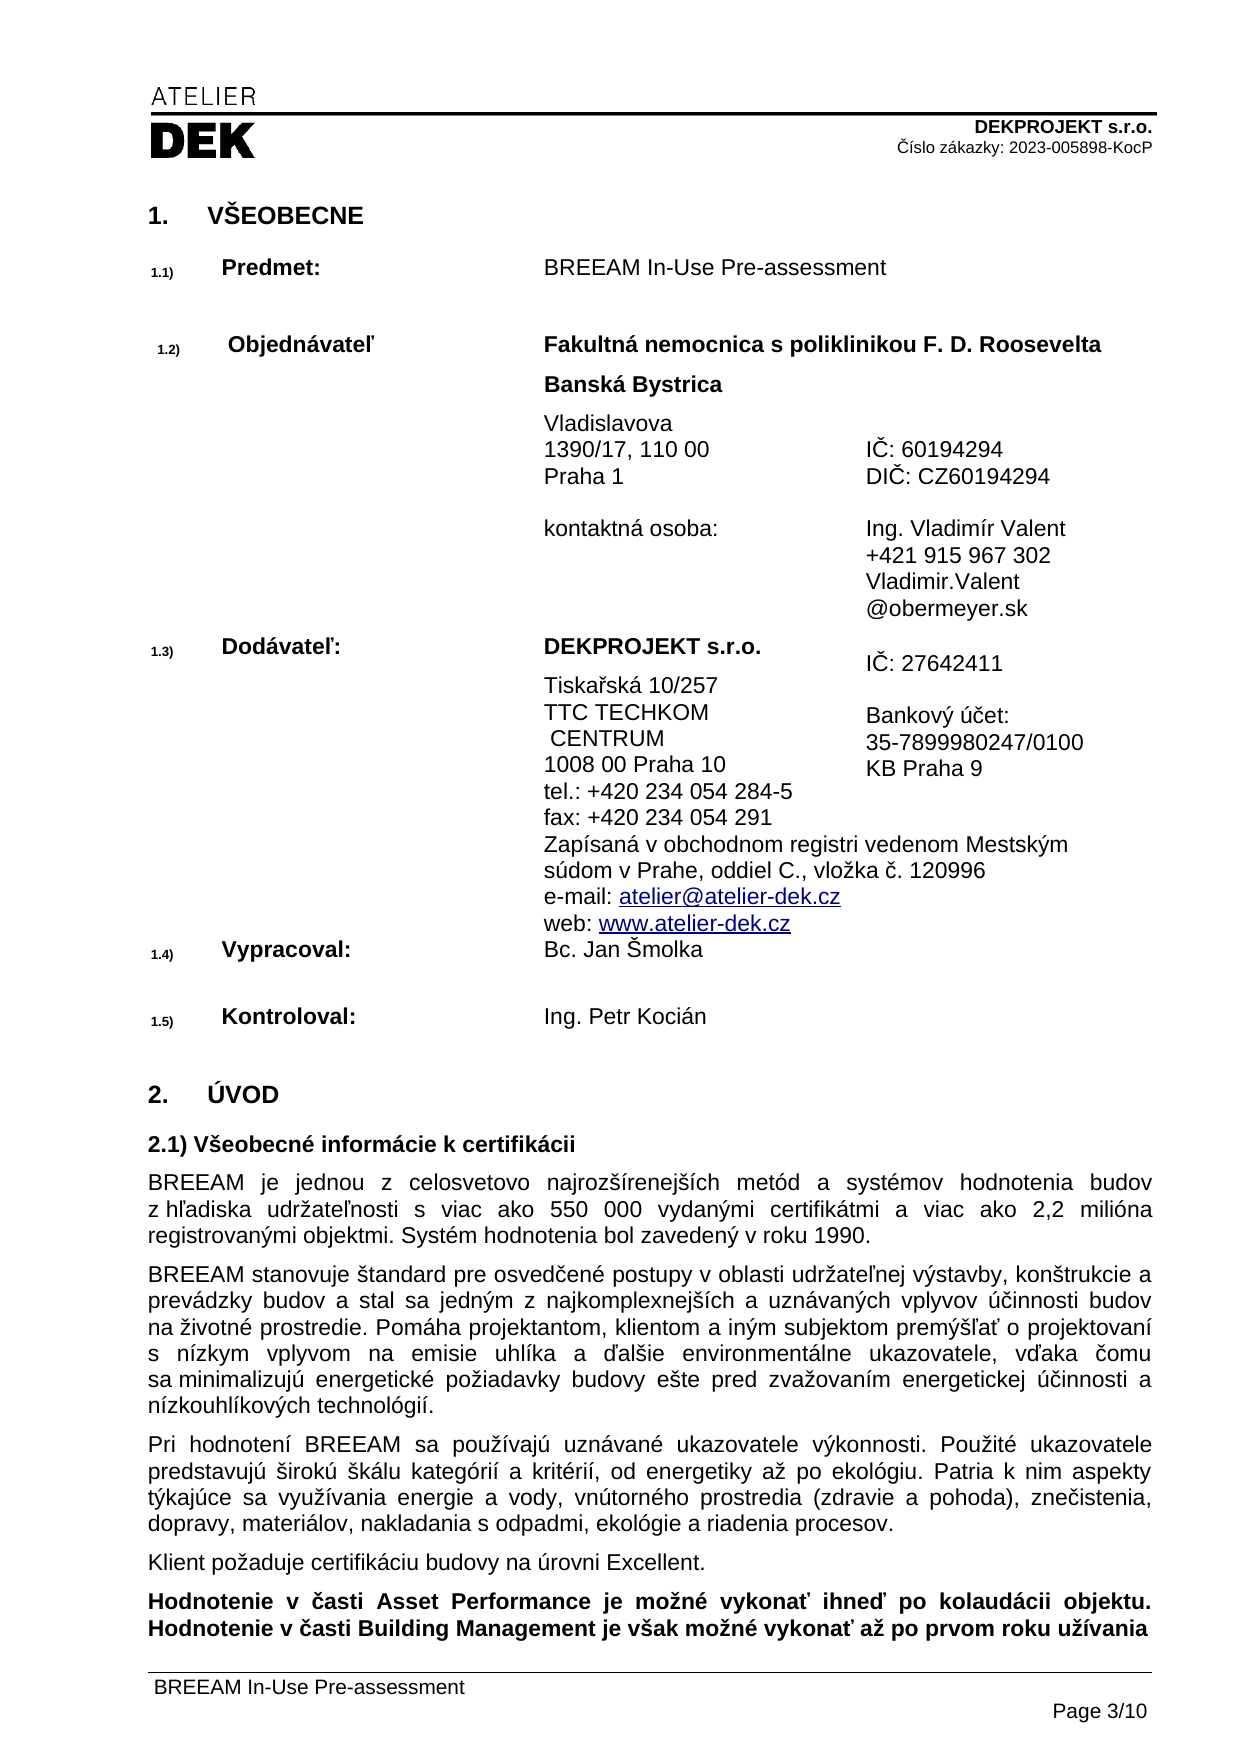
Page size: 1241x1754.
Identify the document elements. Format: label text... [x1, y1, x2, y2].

text Page 3/10 [106, 1699, 1147, 1723]
subtitle 2.1) Všeobecné informácie k certifikácii [148, 1131, 1169, 1157]
subtitle Hodnotenie v časti Asset Performance je možné vykonať ihneď po kolaudácii objektu. Hodnotenie v časti Building Management je však možné vykonať až po prvom roku užívania [148, 1588, 1152, 1641]
subtitle VŠEOBECNE [148, 201, 1169, 230]
text Bankový účet: [866, 702, 1169, 729]
text 35-7899980247/0100 [866, 729, 1169, 755]
text IČ: 27642411 [866, 649, 1169, 676]
text tel.: +420 234 054 284-5 [544, 778, 826, 804]
subtitle ÚVOD [148, 1080, 1169, 1109]
text TTC TECHKOM CENTRUM [544, 699, 712, 751]
text KB Praha 9 [866, 755, 1169, 781]
text IČ: 60194294 DIČ: CZ60194294 [866, 436, 1051, 489]
text BREEAM je jednou z celosvetovo najrozšírenejších metód a systémov hodnotenia budov z hľadiska udržateľnosti s viac ako 550 000 vydanými certifikátmi a viac ako 2,2 milióna registrovanými objektmi. Systém hodnotenia bol zavedený v roku 1990. [148, 1169, 1153, 1248]
picture [151, 87, 1157, 158]
list Predmet: BREEAM In-Use Pre-assessment [151, 254, 1169, 281]
text Vladimir.Valent @obermeyer.sk [866, 568, 1031, 621]
list Kontroloval: Ing. Petr Kocián [151, 1003, 1169, 1029]
text Zapísaná v obchodnom registri vedenom Mestským súdom v Prahe, oddiel C., vložka č. 120996 [544, 831, 1078, 883]
text +421 915 967 302 [866, 542, 1169, 568]
text Klient požaduje certifikáciu budovy na úrovni Excellent. [148, 1549, 1169, 1576]
text BREEAM stanovuje štandard pre osvedčené postupy v oblasti udržateľnej výstavby, konštrukcie a prevádzky budov a stal sa jedným z najkomplexnejších a uznávaných vplyvov účinnosti budov na životné prostredie. Pomáha projektantom, klientom a iným subjektom premýšľať o projektovaní s nízkym vplyvom na emisie uhlíka a ďalšie environmentálne ukazovatele, vďaka čomu sa minimalizujú energetické požiadavky budovy ešte pred zvažovaním energetickej účinnosti a nízkouhlíkových technológií. [148, 1261, 1153, 1419]
text e-mail: atelier@atelier-dek.cz web: www.atelier-dek.cz [544, 883, 844, 936]
text Vladislavova 1390/17, 110 00 Praha 1 [544, 410, 764, 489]
text Ing. Vladimír Valent [866, 515, 1169, 542]
subtitle Objednávateľ Fakultná nemocnica s poliklinikou F. D. Roosevelta Banská Bystrica [157, 331, 1103, 397]
text Tiskařská 10/257 [544, 672, 826, 699]
text BREEAM In-Use Pre-assessment [153, 1670, 1169, 1699]
text Pri hodnotení BREEAM sa používajú uznávané ukazovatele výkonnosti. Použité ukazovatele predstavujú širokú škálu kategórií a kritérií, od energetiky až po ekológiu. Patria k nim aspekty týkajúce sa využívania energie a vody, vnútorného prostredia (zdravie a pohoda), znečistenia, dopravy, materiálov, nakladania s odpadmi, ekológie a riadenia procesov. [148, 1431, 1153, 1537]
text 1008 00 Praha 10 [544, 751, 826, 778]
text fax: +420 234 054 291 [544, 804, 826, 831]
list Vypracoval: Bc. Jan Šmolka [151, 936, 1169, 962]
text kontaktná osoba: [544, 515, 826, 542]
subtitle Dodávateľ: DEKPROJEKT s.r.o. [151, 633, 826, 659]
